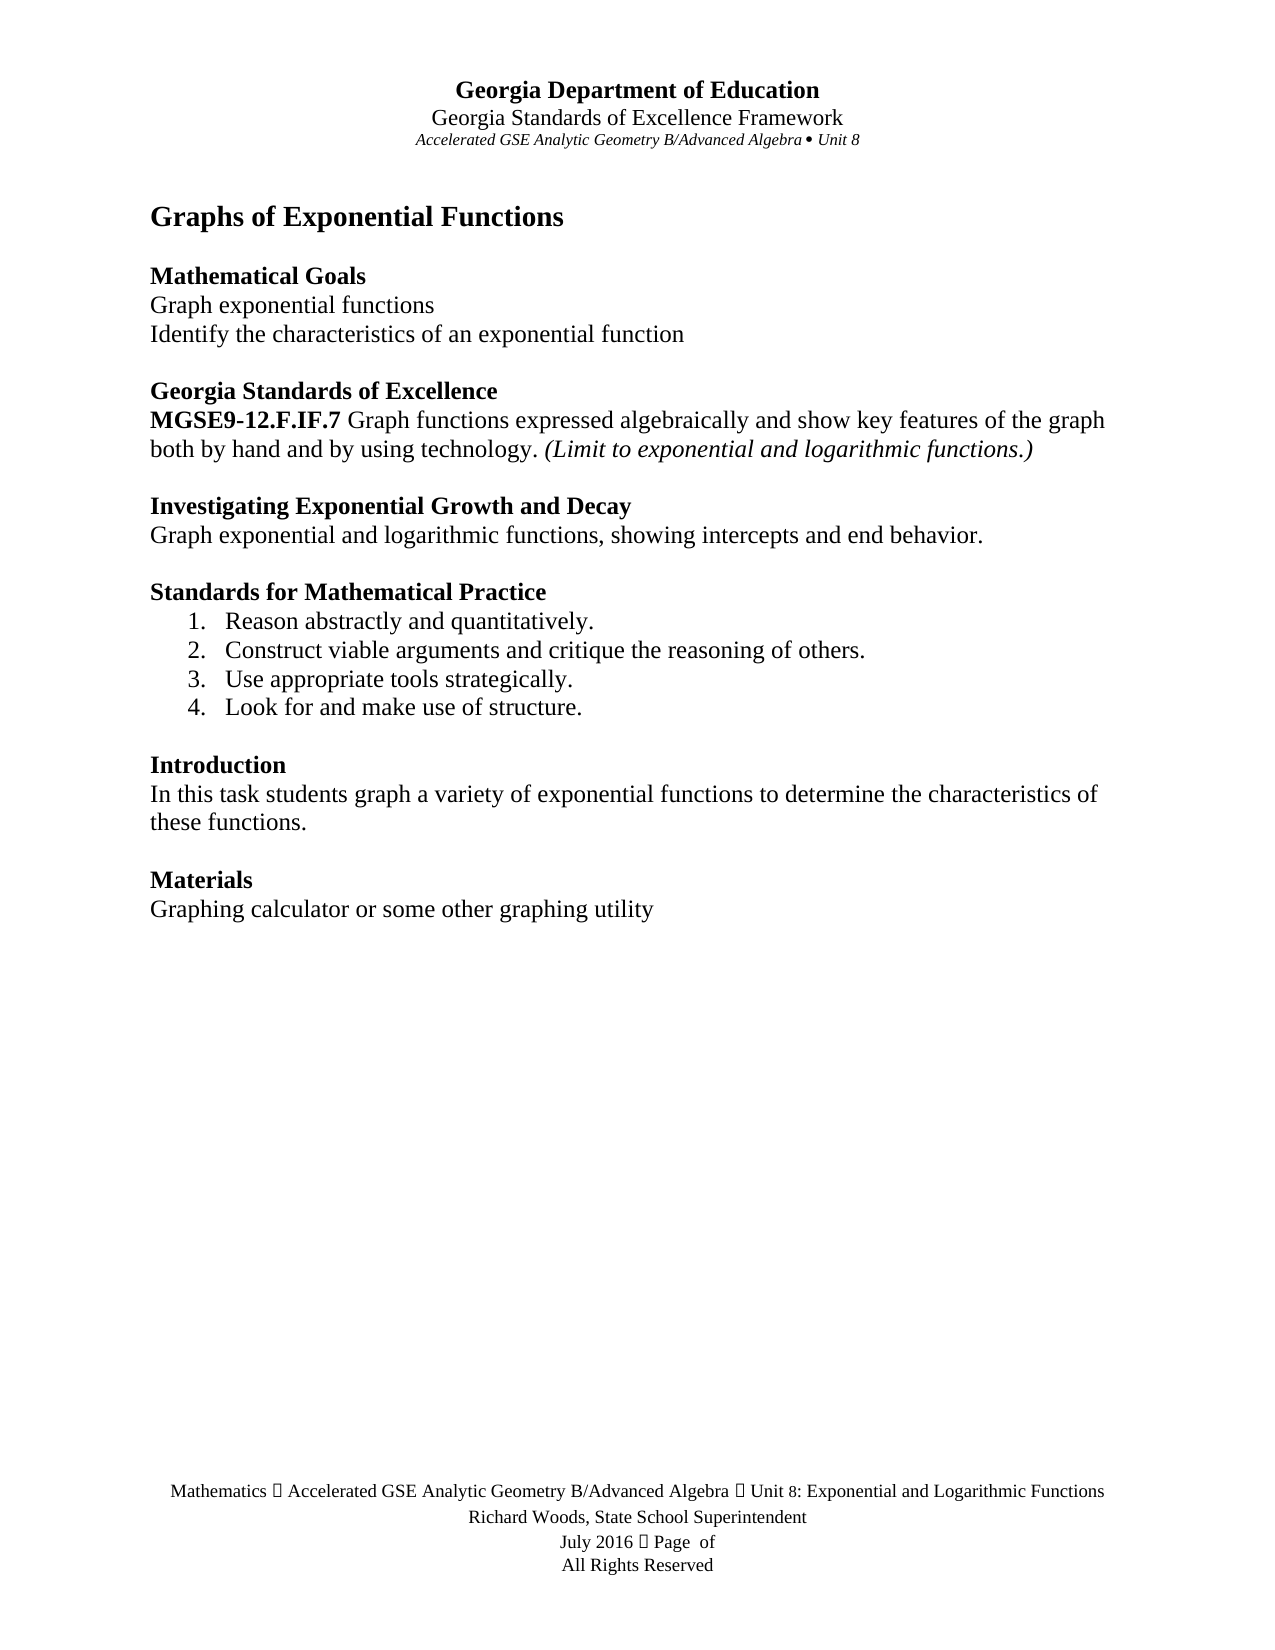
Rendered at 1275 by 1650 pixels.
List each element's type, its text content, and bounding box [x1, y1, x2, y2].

text MGSE9-12.F.IF.7 Graph functions expressed algebraically and show key features of the graph both by hand and by using technology. (Limit to exponential and logarithmic functions.) [150, 405, 1125, 462]
list Graph exponential functions [150, 290, 1125, 319]
list Georgia Standards of Excellence [150, 376, 1125, 405]
list Use appropriate tools strategically. [187, 664, 1144, 692]
subtitle Graphs of Exponential Functions [150, 199, 1125, 232]
list Mathematical Goals [150, 261, 1125, 290]
list Introduction [150, 750, 1125, 779]
list Materials [150, 865, 1125, 894]
list Look for and make use of structure. [187, 692, 1144, 721]
list Reason abstractly and quantitatively. [187, 606, 1125, 635]
list In this task students graph a variety of exponential functions to determine the characteristics of these functions. [150, 779, 1125, 836]
list Construct viable arguments and critique the reasoning of others. [187, 635, 1125, 664]
list Identify the characteristics of an exponential function [150, 319, 1125, 347]
text Graph exponential and logarithmic functions, showing intercepts and end behavior. [150, 520, 1125, 549]
list Standards for Mathematical Practice [150, 577, 1125, 606]
list Graphing calculator or some other graphing utility [150, 894, 1125, 922]
text Investigating Exponential Growth and Decay [150, 491, 1125, 520]
